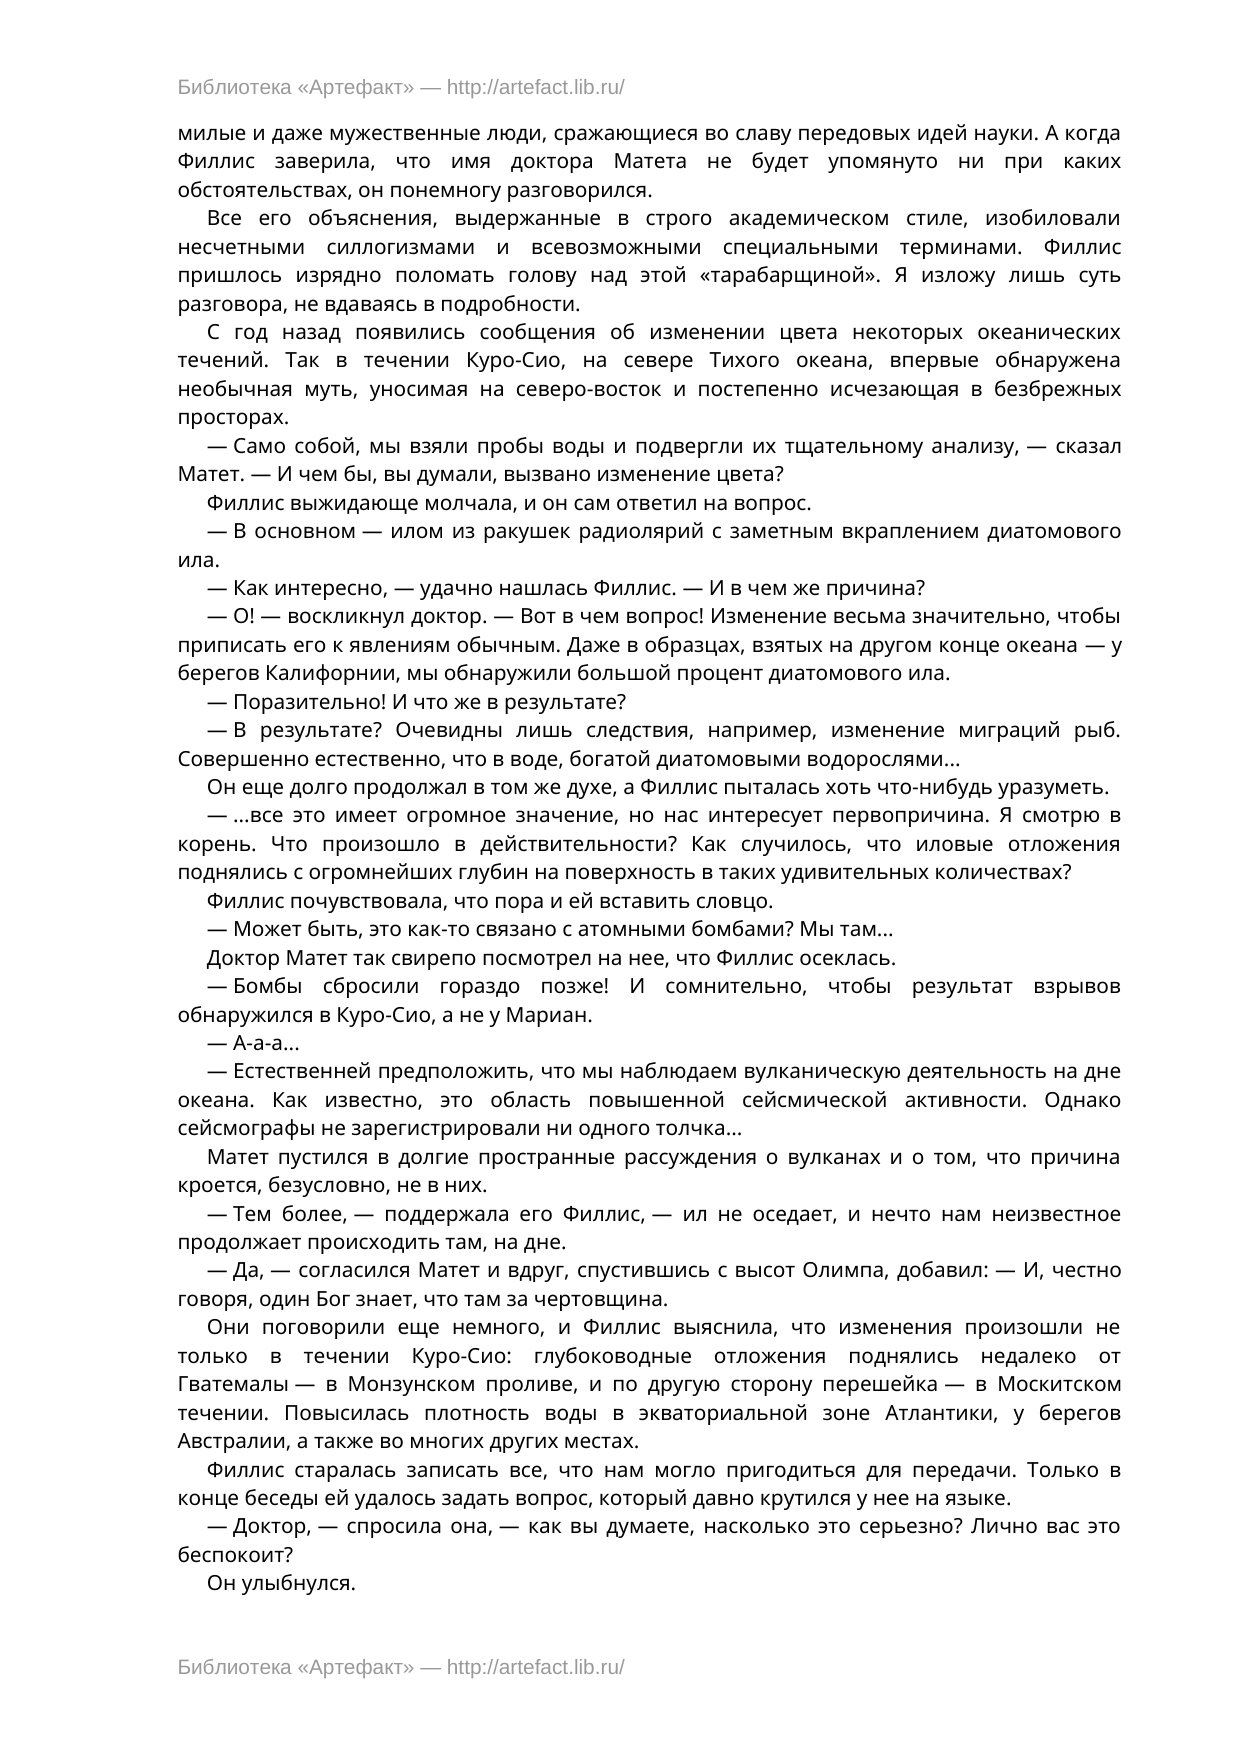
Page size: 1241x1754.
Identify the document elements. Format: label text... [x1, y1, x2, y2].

text — Может быть, это как-то связано с атомными бомбами? Мы там... [177, 914, 1122, 943]
text — Само собой, мы взяли пробы воды и подвергли их тщательному анализу, — сказал Матет. — И чем бы, вы думали, вызвано изменение цвета? [177, 431, 1122, 488]
text Доктор Матет так свирепо посмотрел на нее, что Филлис осеклась. [177, 943, 1122, 971]
text Все его объяснения, выдержанные в строго академическом стиле, изобиловали несчетными силлогизмами и всевозможными специальными терминами. Филлис пришлось изрядно поломать голову над этой «тарабарщиной». Я изложу лишь суть разговора, не вдаваясь в подробности. [177, 203, 1122, 317]
text С год назад появились сообщения об изменении цвета некоторых океанических течений. Так в течении Куро-Сио, на севере Тихого океана, впервые обнаружена необычная муть, уносимая на северо-восток и постепенно исчезающая в безбрежных просторах. [177, 317, 1122, 431]
text Филлис старалась записать все, что нам могло пригодиться для передачи. Только в конце беседы ей удалось задать вопрос, который давно крутился у нее на языке. [177, 1455, 1122, 1512]
text — Поразительно! И что же в результате? [177, 687, 1122, 715]
text Они поговорили еще немного, и Филлис выяснила, что изменения произошли не только в течении Куро-Сио: глубоководные отложения поднялись недалеко от Гватемалы — в Монзунском проливе, и по другую сторону перешейка — в Москитском течении. Повысилась плотность воды в экваториальной зоне Атлантики, у берегов Австралии, а также во многих других местах. [177, 1312, 1122, 1455]
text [177, 118, 1122, 203]
text — А-а-а... [177, 1028, 1122, 1057]
text Матет пустился в долгие пространные рассуждения о вулканах и о том, что причина кроется, безусловно, не в них. [177, 1142, 1122, 1199]
text — О! — воскликнул доктор. — Вот в чем вопрос! Изменение весьма значительно, чтобы приписать его к явлениям обычным. Даже в образцах, взятых на другом конце океана — у берегов Калифорнии, мы обнаружили большой процент диатомового ила. [177, 602, 1122, 687]
text Филлис почувствовала, что пора и ей вставить словцо. [177, 886, 1122, 914]
text Филлис выжидающе молчала, и он сам ответил на вопрос. [177, 488, 1122, 516]
text Он еще долго продолжал в том же духе, а Филлис пыталась хоть что-нибудь уразуметь. [177, 772, 1122, 801]
text — В результате? Очевидны лишь следствия, например, изменение миграций рыб. Совершенно естественно, что в воде, богатой диатомовыми водорослями... [177, 715, 1122, 772]
text Он улыбнулся. [177, 1568, 1122, 1597]
text — Тем более, — поддержала его Филлис, — ил не оседает, и нечто нам неизвестное продолжает происходить там, на дне. [177, 1199, 1122, 1256]
text — Да, — согласился Матет и вдруг, спустившись с высот Олимпа, добавил: — И, честно говоря, один Бог знает, что там за чертовщина. [177, 1256, 1122, 1312]
text — В основном — илом из ракушек радиолярий с заметным вкраплением диатомового ила. [177, 516, 1122, 573]
text — Естественней предположить, что мы наблюдаем вулканическую деятельность на дне океана. Как известно, это область повышенной сейсмической активности. Однако сейсмографы не зарегистрировали ни одного толчка... [177, 1057, 1122, 1142]
text — Доктор, — спросила она, — как вы думаете, насколько это серьезно? Лично вас это беспокоит? [177, 1512, 1122, 1568]
text — ...все это имеет огромное значение, но нас интересует первопричина. Я смотрю в корень. Что произошло в действительности? Как случилось, что иловые отложения поднялись с огромнейших глубин на поверхность в таких удивительных количествах? [177, 801, 1122, 886]
text — Бомбы сбросили гораздо позже! И сомнительно, чтобы результат взрывов обнаружился в Куро-Сио, а не у Мариан. [177, 971, 1122, 1028]
text — Как интересно, — удачно нашлась Филлис. — И в чем же причина? [177, 573, 1122, 602]
